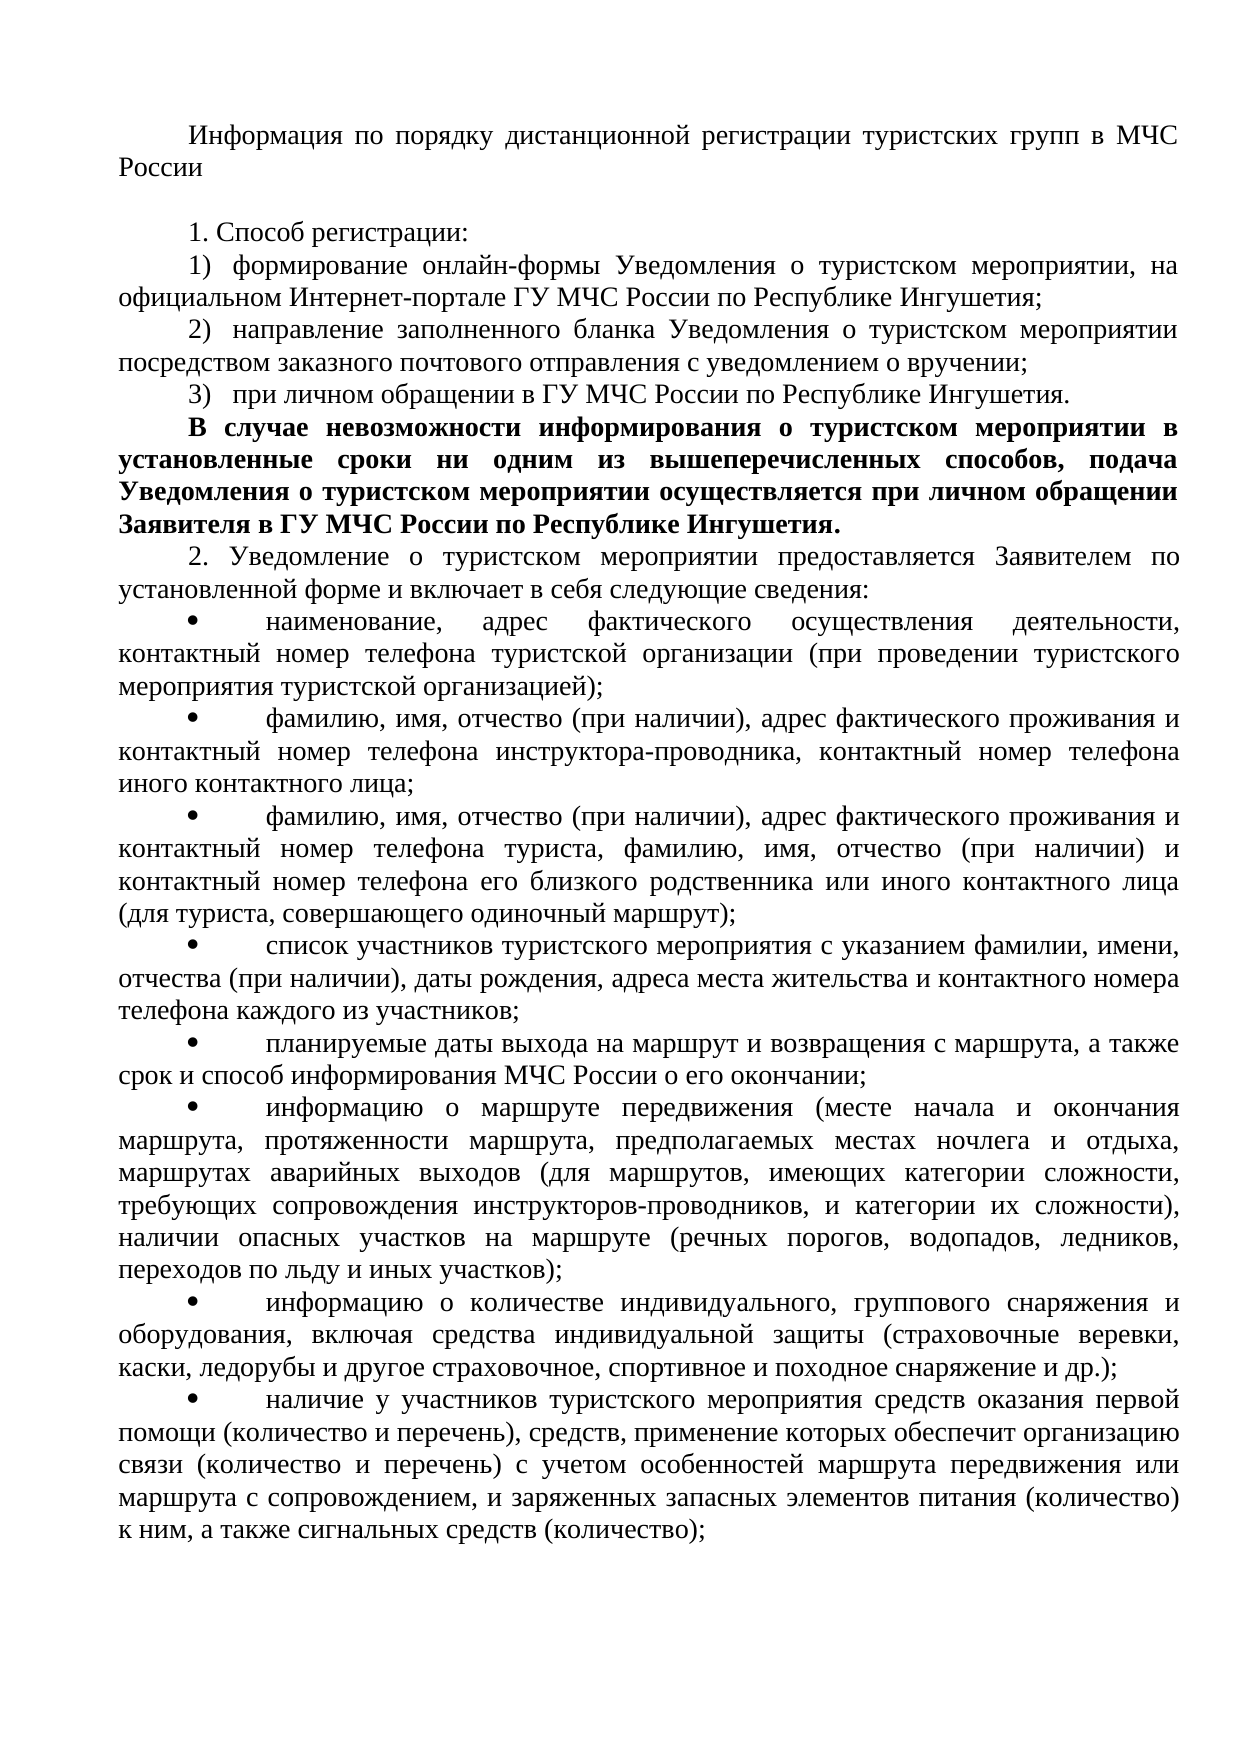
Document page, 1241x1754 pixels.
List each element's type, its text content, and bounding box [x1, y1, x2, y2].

list фамилию, имя, отчество (при наличии), адрес фактического проживания и контактный номер телефона инструктора-проводника, контактный номер телефона иного контактного лица; [118, 701, 1181, 799]
list наличие у участников туристского мероприятия средств оказания первой помощи (количество и перечень), средств, применение которых обеспечит организацию связи (количество и перечень) с учетом особенностей маршрута передвижения или маршрута с сопровождением, и заряженных запасных элементов питания (количество) к ним, а также сигнальных средств (количество); [118, 1382, 1181, 1544]
text 1. Способ регистрации: [118, 215, 1179, 248]
list информацию о количестве индивидуального, группового снаряжения и оборудования, включая средства индивидуальной защиты (страховочные веревки, каски, ледорубы и другое страховочное, спортивное и походное снаряжение и др.); [118, 1285, 1181, 1382]
list наименование, адрес фактического осуществления деятельности, контактный номер телефона туристской организации (при проведении туристского мероприятия туристской организацией); [118, 604, 1181, 701]
list список участников туристского мероприятия с указанием фамилии, имени, отчества (при наличии), даты рождения, адреса места жительства и контактного номера телефона каждого из участников; [118, 928, 1181, 1026]
list фамилию, имя, отчество (при наличии), адрес фактического проживания и контактный номер телефона туриста, фамилию, имя, отчество (при наличии) и контактный номер телефона его близкого родственника или иного контактного лица (для туриста, совершающего одиночный маршрут); [118, 799, 1181, 928]
list информацию о маршруте передвижения (месте начала и окончания маршрута, протяженности маршрута, предполагаемых местах ночлега и отдыха, маршрутах аварийных выходов (для маршрутов, имеющих категории сложности, требующих сопровождения инструкторов-проводников, и категории их сложности), наличии опасных участков на маршруте (речных порогов, водопадов, ледников, переходов по льду и иных участков); [118, 1091, 1181, 1285]
text Информация по порядку дистанционной регистрации туристских групп в МЧС России [118, 118, 1179, 183]
text 3) при личном обращении в ГУ МЧС России по Республике Ингушетия. [118, 377, 1181, 410]
text 2. Уведомление о туристском мероприятии предоставляется Заявителем по установленной форме и включает в себя следующие сведения: [118, 539, 1181, 604]
list планируемые даты выхода на маршрут и возвращения с маршрута, а также срок и способ информирования МЧС России о его окончании; [118, 1026, 1181, 1091]
text В случае невозможности информирования о туристском мероприятии в установленные сроки ни одним из вышеперечисленных способов, подача Уведомления о туристском мероприятии осуществляется при личном обращении Заявителя в ГУ МЧС России по Республике Ингушетия. [118, 410, 1179, 539]
text 2) направление заполненного бланка Уведомления о туристском мероприятии посредством заказного почтового отправления с уведомлением о вручении; [118, 312, 1179, 377]
text 1) формирование онлайн-формы Уведомления о туристском мероприятии, на официальном Интернет-портале ГУ МЧС России по Республике Ингушетия; [118, 248, 1179, 312]
